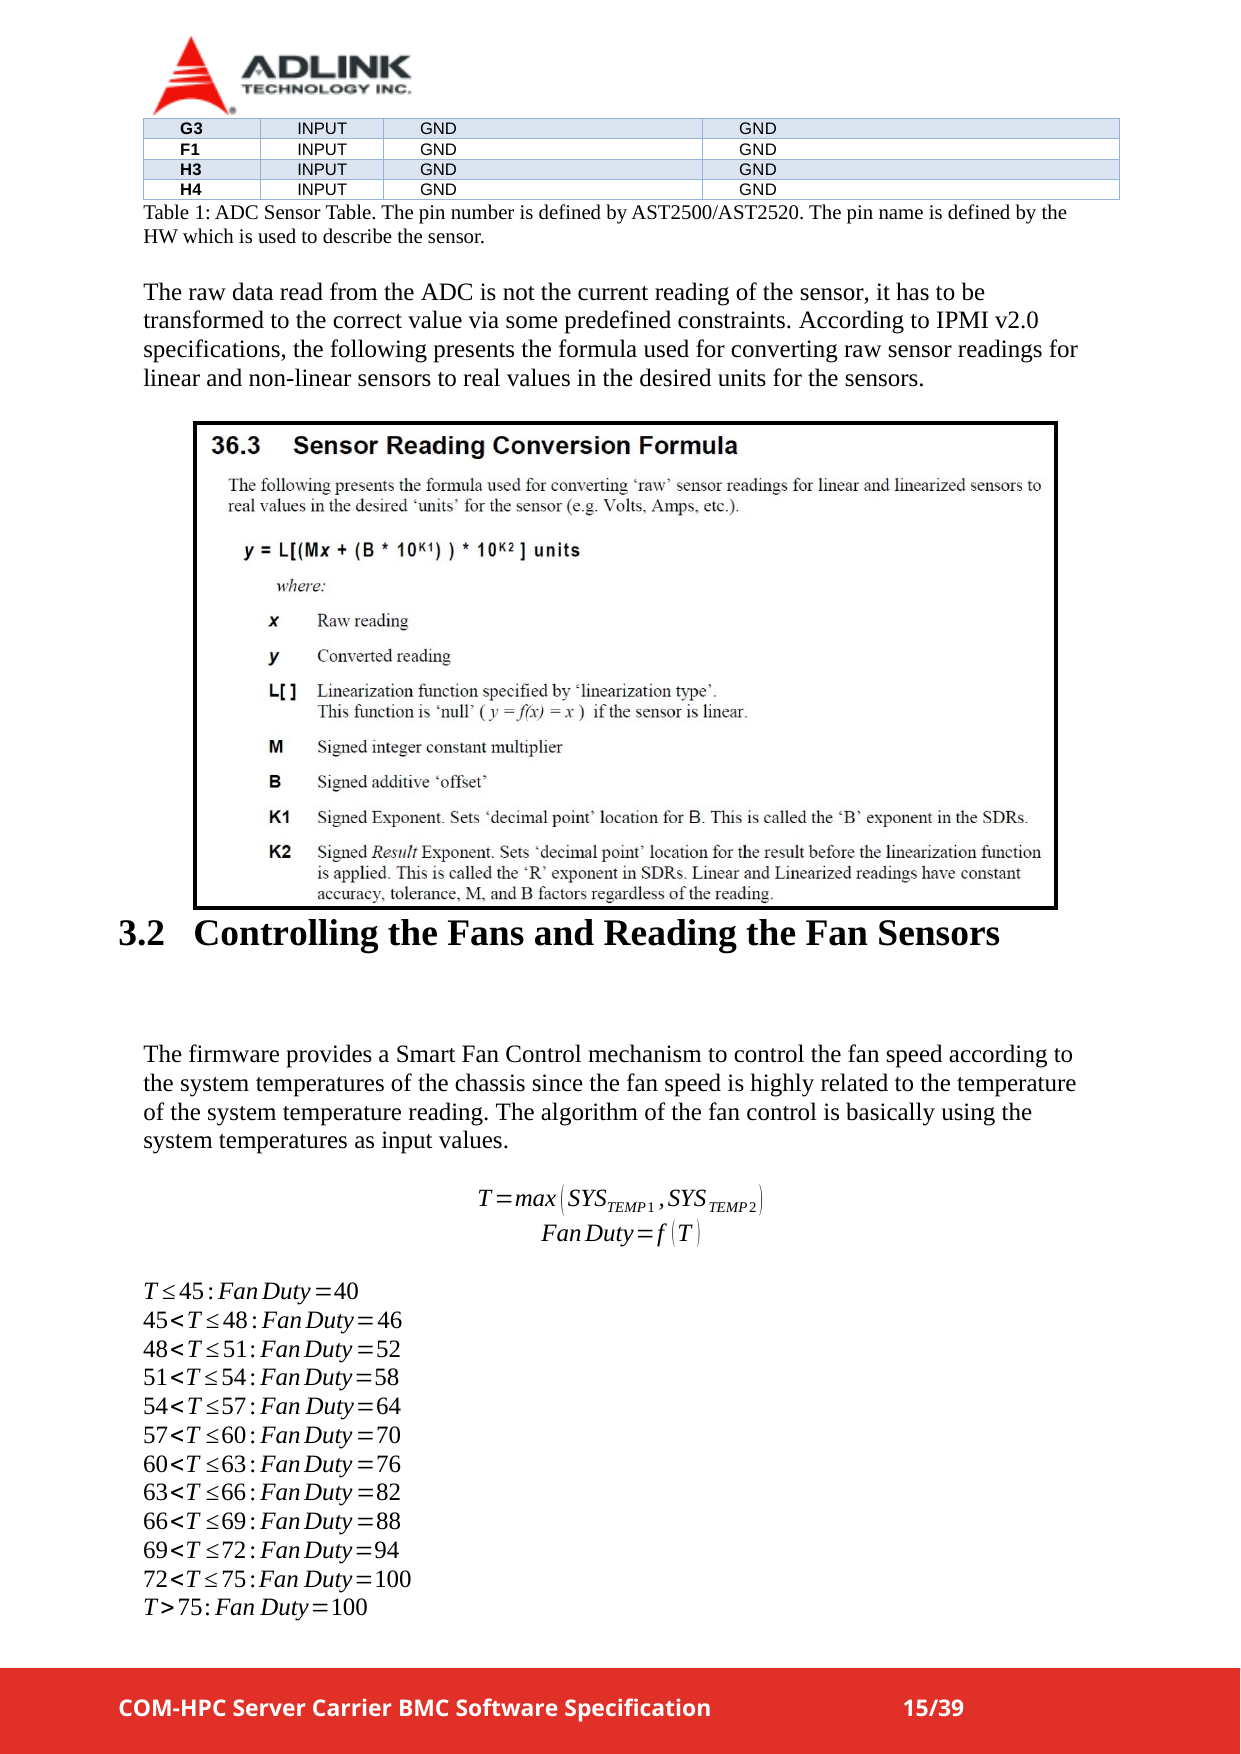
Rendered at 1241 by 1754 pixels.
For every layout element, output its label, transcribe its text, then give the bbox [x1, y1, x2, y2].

table_cell H3 [144, 160, 260, 179]
text The raw data read from the ADC is not the current reading of the sensor, it has to be transformed to the correct value via some predefined constraints. According to IPMI v2.0 specifications, the following presents the formula used for converting raw sensor readings for linear and non-linear sensors to real values in the desired units for the sensors. [143, 277, 1097, 392]
picture [197, 425, 1054, 906]
table_cell GND [384, 180, 702, 199]
table_cell INPUT [261, 139, 383, 158]
text The firmware provides a Smart Fan Control mechanism to control the fan speed according to the system temperatures of the chassis since the fan speed is highly related to the temperature of the system temperature reading. The algorithm of the fan control is basically using the system temperatures as input values. [143, 1039, 1097, 1154]
table_cell INPUT [261, 119, 383, 138]
table_cell G3 [144, 119, 260, 138]
table_cell GND [703, 119, 1119, 138]
table_cell GND [384, 139, 702, 158]
table_cell H4 [144, 180, 260, 199]
table_cell INPUT [261, 180, 383, 199]
table_cell F1 [144, 139, 260, 158]
table_cell GND [384, 160, 702, 179]
table_cell INPUT [261, 160, 383, 179]
table_cell GND [703, 160, 1119, 179]
subtitle Controlling the Fans and Reading the Fan Sensors [118, 910, 1122, 953]
table_cell GND [384, 119, 702, 138]
picture [149, 28, 417, 118]
table_cell GND [703, 139, 1119, 158]
table_cell GND [703, 180, 1119, 199]
